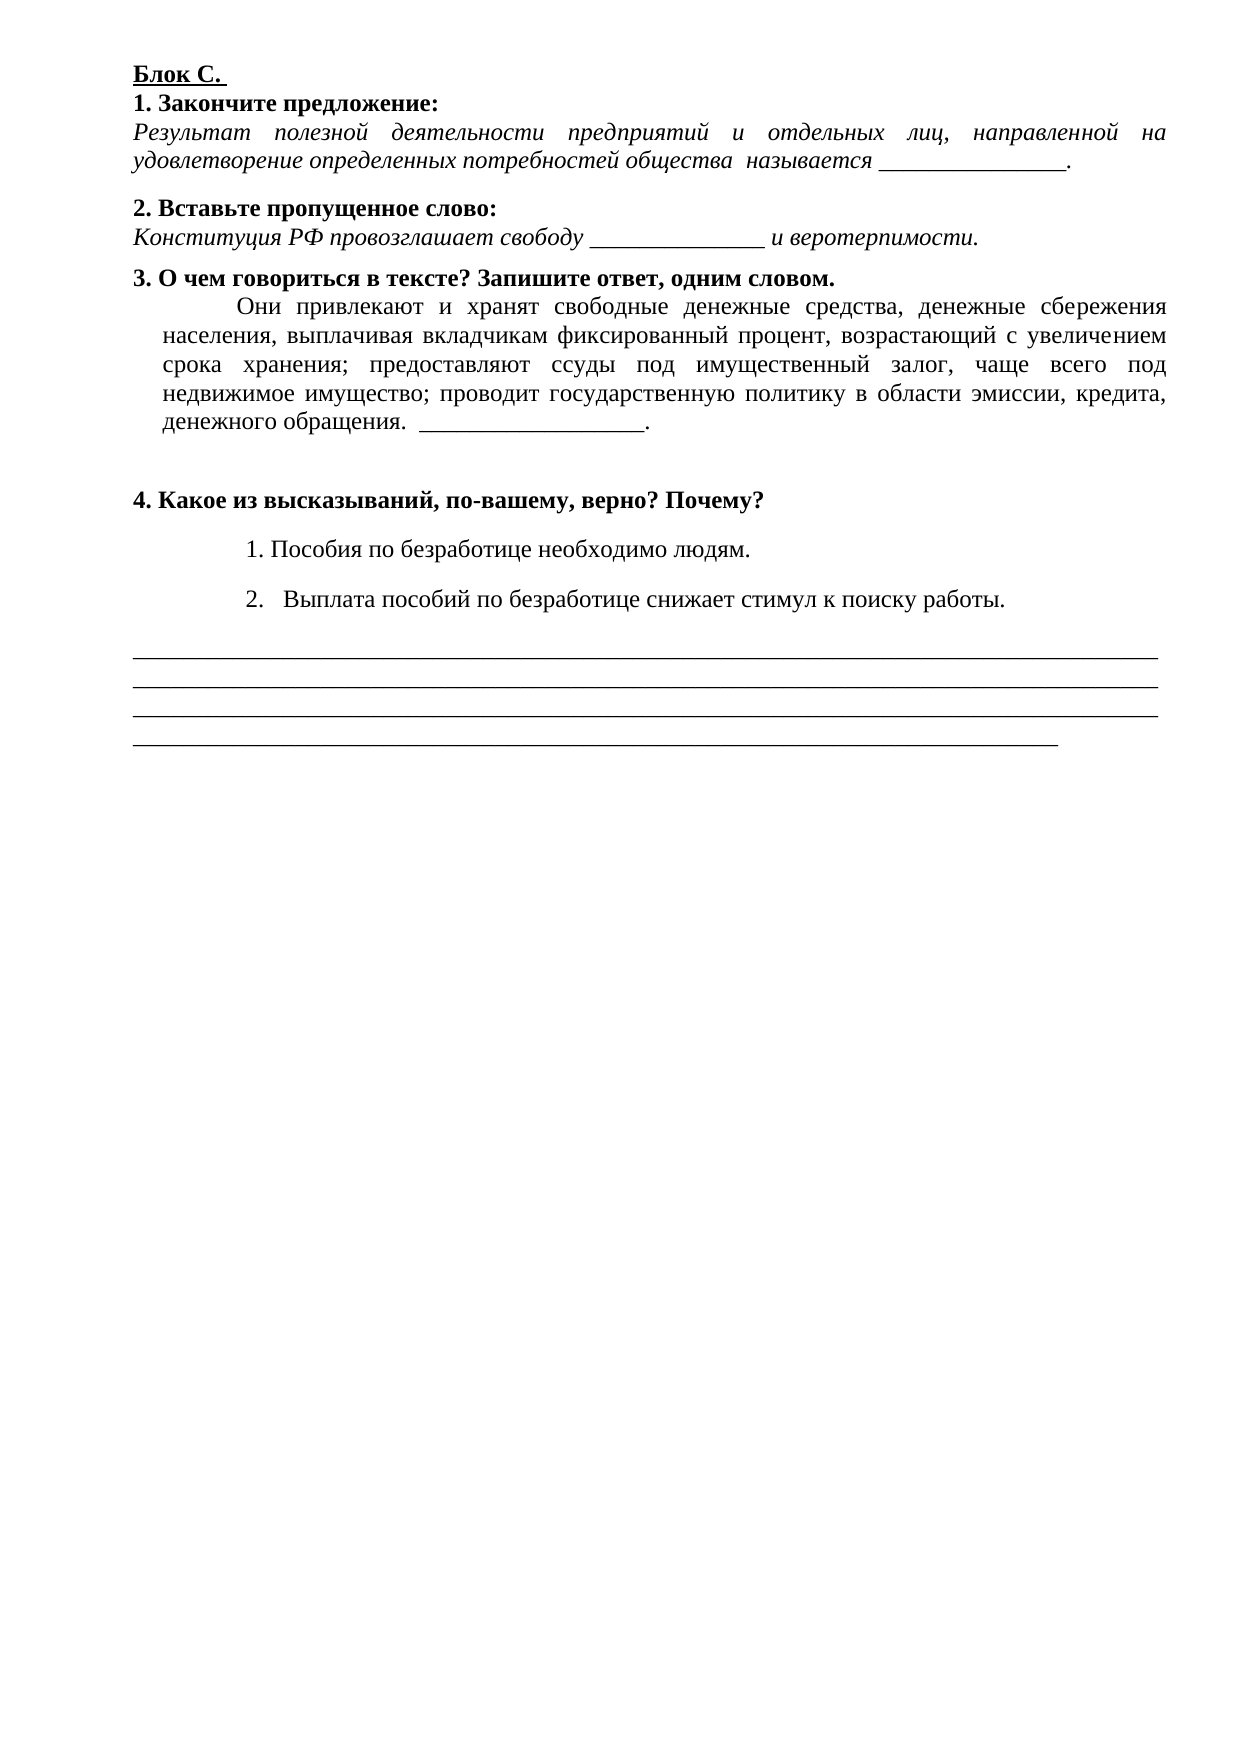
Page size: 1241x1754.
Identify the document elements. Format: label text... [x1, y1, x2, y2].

text 4. Какое из высказываний, по-вашему, верно? Почему? [133, 485, 1167, 513]
text Конституция РФ провозглашает свободу ______________ и веротерпимости. [133, 222, 1167, 251]
text 3. О чем говориться в тексте? Запишите ответ, одним словом. [133, 263, 1167, 291]
text Блок С. [133, 59, 1167, 88]
text ________________________________________________________________________________________________________________________________________________________________________________________________________________________________________________________________________________________________________________________________ [133, 633, 1167, 748]
text 1. Закончите предложение: [133, 88, 1167, 117]
text 1. Пособия по безработице необходимо людям. [245, 534, 1167, 563]
list Выплата пособий по безработице снижает стимул к поиску работы. [245, 584, 1167, 613]
text 2. Вставьте пропущенное слово: [133, 193, 1167, 222]
list Они привлекают и хранят свободные денежные средства, денежные сбережения населения, выплачивая вкладчикам фиксированный процент, возрастающий с увеличением срока хранения; предоставляют ссуды под имущественный залог, чаще всего под недвижимое имущество; проводит государственную политику в области эмиссии, кредита, денежного обращения. __________________. [162, 291, 1167, 435]
text Результат полезной деятельности предприятий и отдельных лиц, направленной на удовлетворение определенных потребностей общества называется _______________. [133, 117, 1167, 174]
